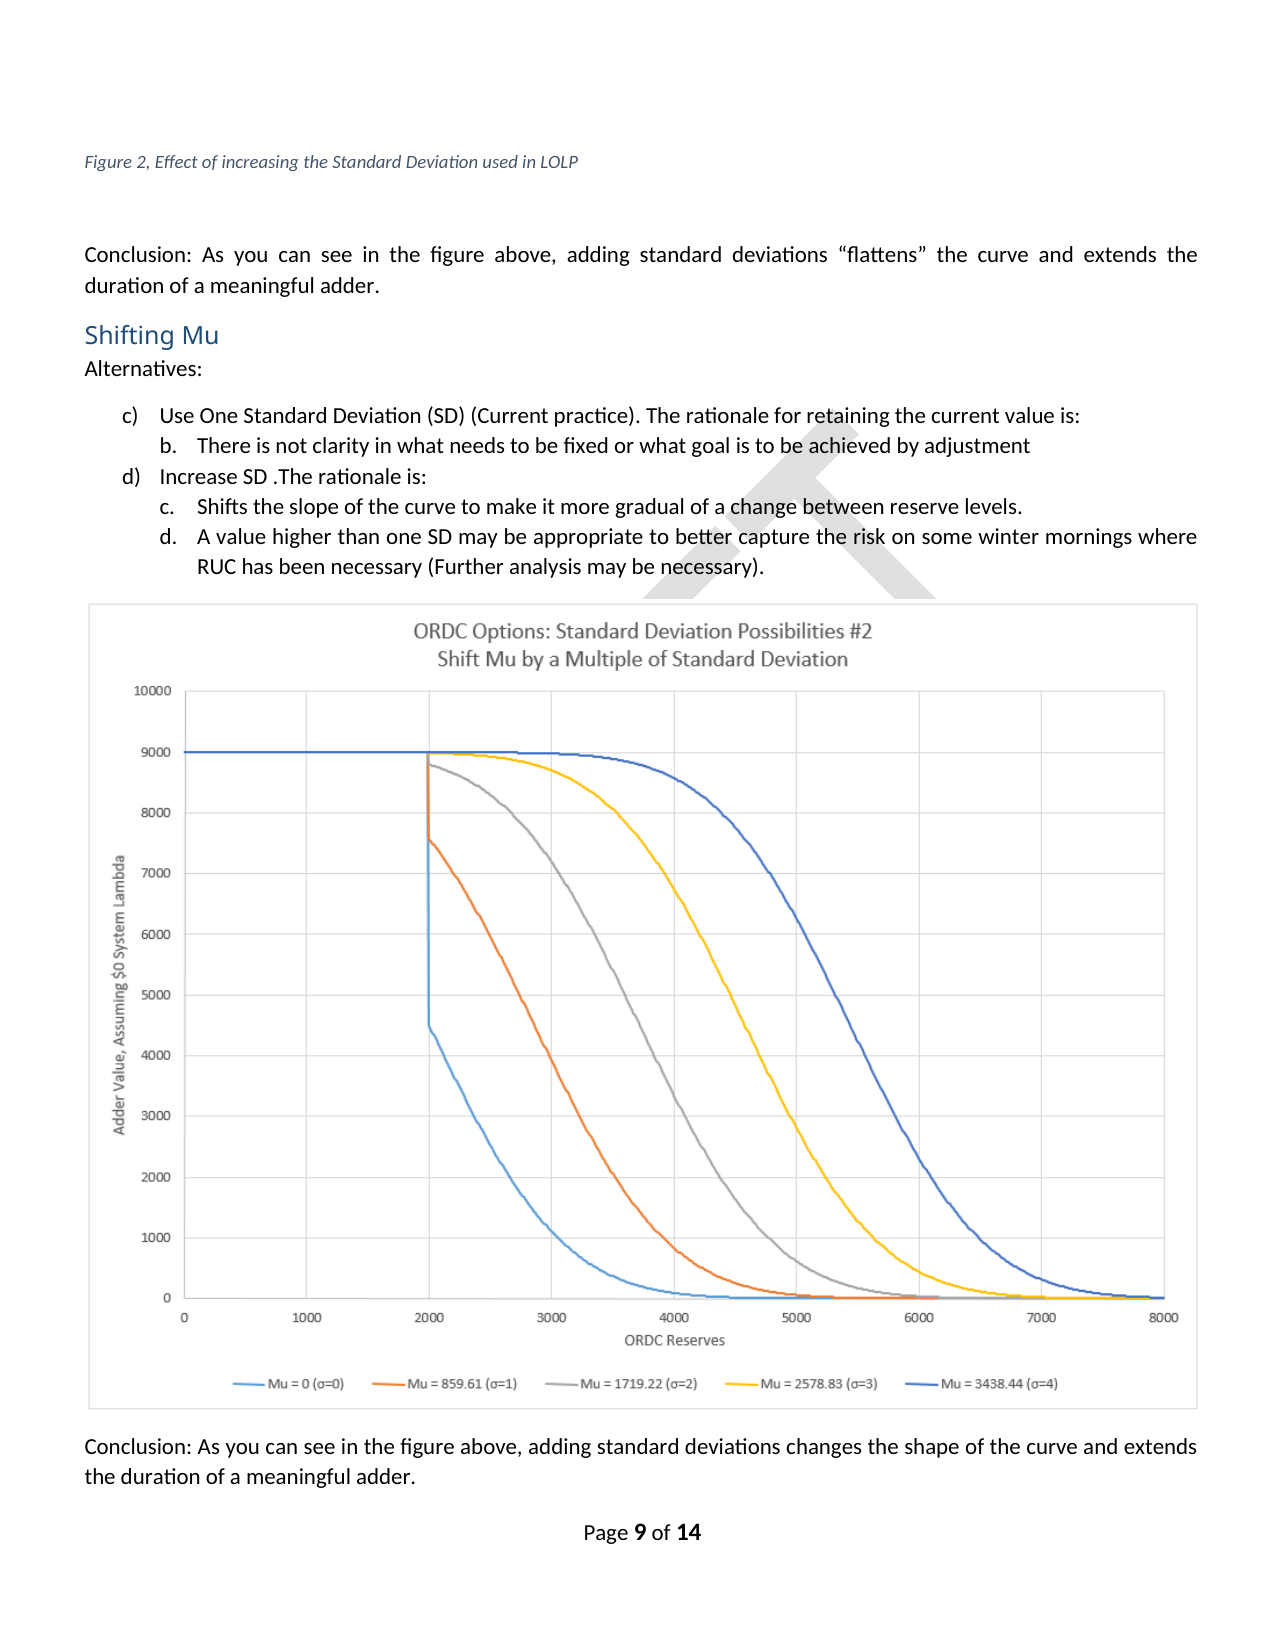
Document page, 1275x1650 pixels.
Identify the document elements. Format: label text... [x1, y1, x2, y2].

text Conclusion: As you can see in the figure above, adding standard deviations “flattens” the curve and extends the duration of a meaningful adder. [84, 241, 1200, 299]
picture [84, 599, 1200, 1414]
